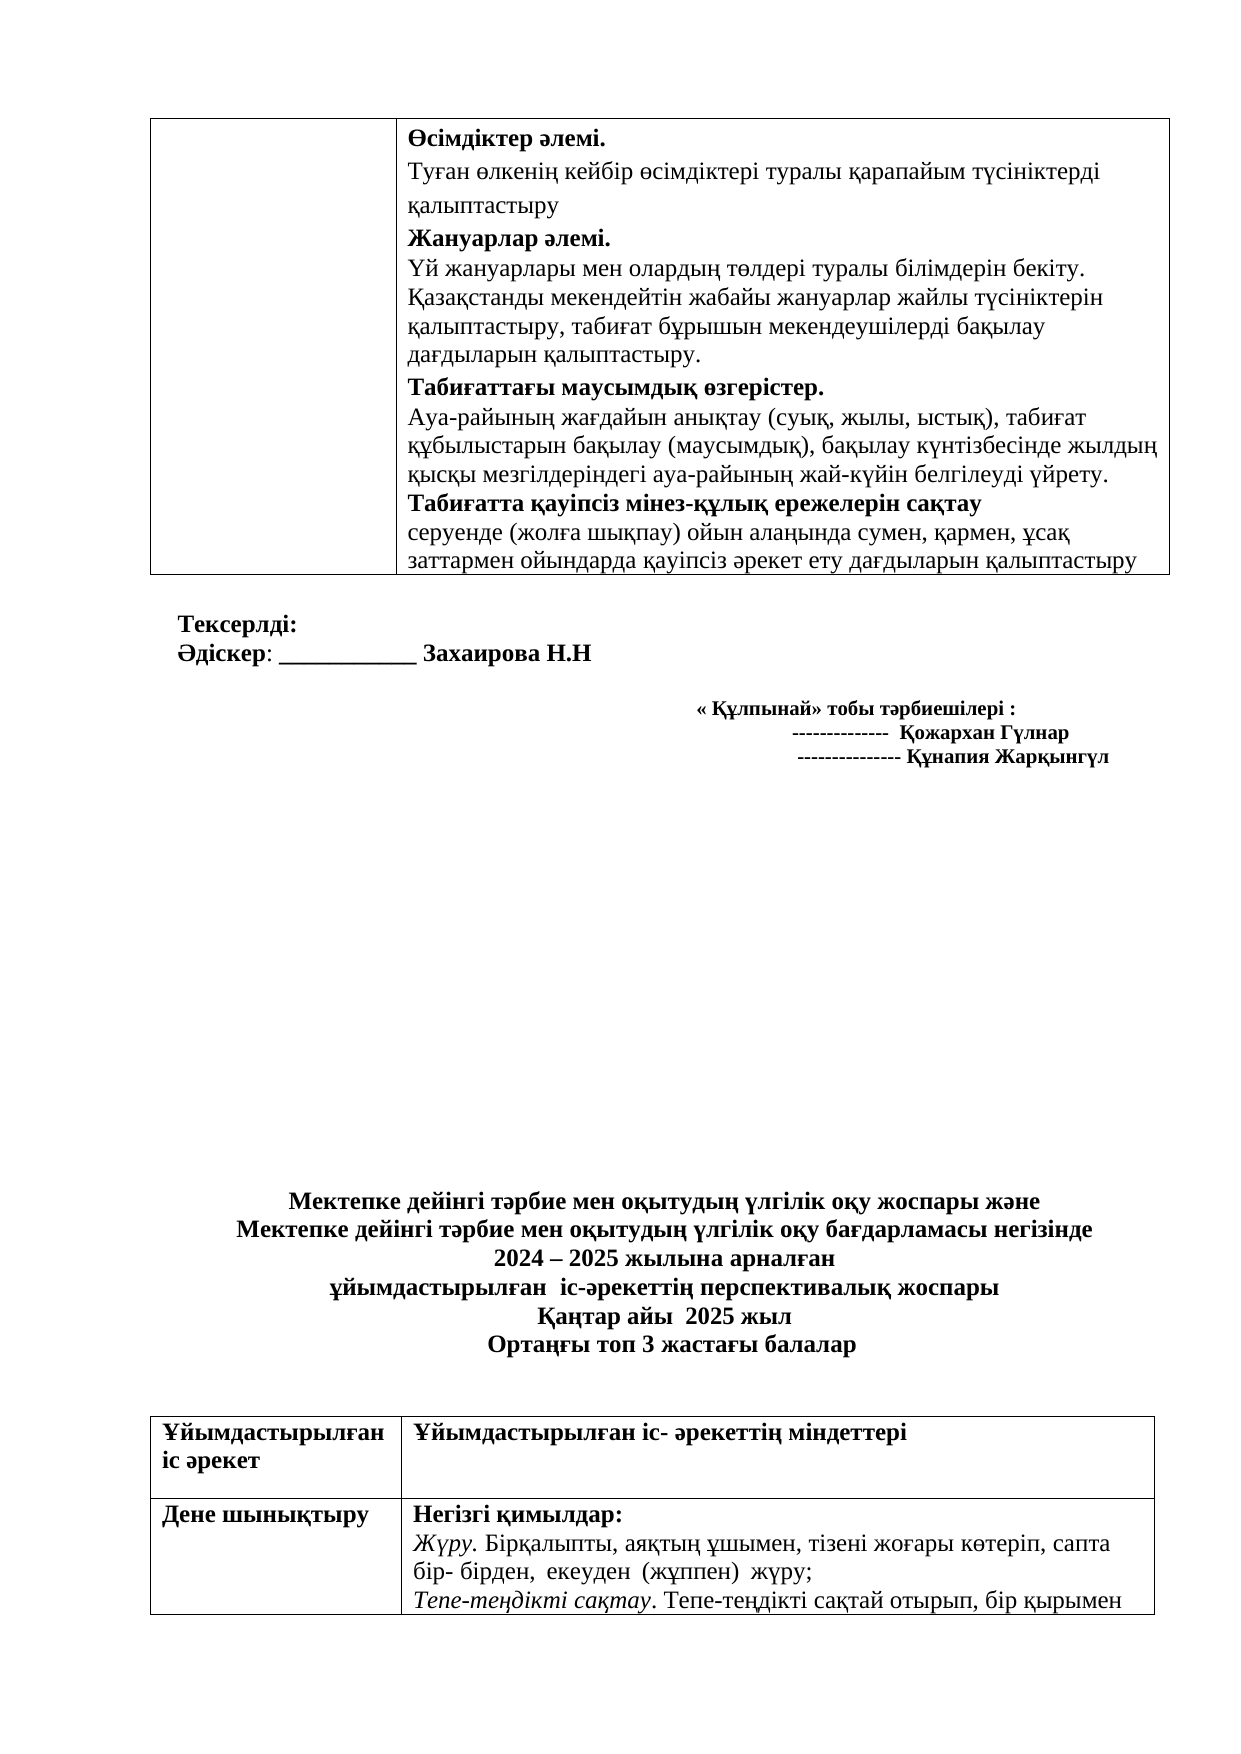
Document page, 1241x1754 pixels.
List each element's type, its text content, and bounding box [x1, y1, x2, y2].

text Әдіскер: ___________ Захаирова Н.Н [177, 638, 1152, 667]
table_cell Дене шынықтыру [151, 1499, 401, 1614]
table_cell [402, 1499, 1154, 1614]
text Мектепке дейінгі тәрбие мен оқытудың үлгілік оқу жоспары және [177, 1186, 1152, 1214]
text Тексерлді: [177, 609, 1152, 638]
text -------------- Қожархан Гүлнар [177, 719, 1152, 744]
table_header Ұйымдастырылған іс әрекет [151, 1417, 401, 1498]
text 2024 – 2025 жылына арналған [177, 1243, 1152, 1272]
text Ортаңғы топ 3 жастағы балалар [192, 1329, 1152, 1358]
text Қаңтар айы 2025 жыл [177, 1301, 1152, 1329]
text « Құлпынай» тобы тәрбиешілері : [177, 696, 1152, 719]
text --------------- Құнапия Жарқынгүл [177, 744, 1152, 768]
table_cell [151, 119, 396, 574]
table_header Ұйымдастырылған іс- әрекеттің міндеттері [402, 1417, 1154, 1498]
text ұйымдастырылған іс-әрекеттің перспективалық жоспары [177, 1272, 1152, 1301]
text Мектепке дейінгі тәрбие мен оқытудың үлгілік оқу бағдарламасы негізінде [177, 1214, 1152, 1243]
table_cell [397, 119, 1169, 574]
